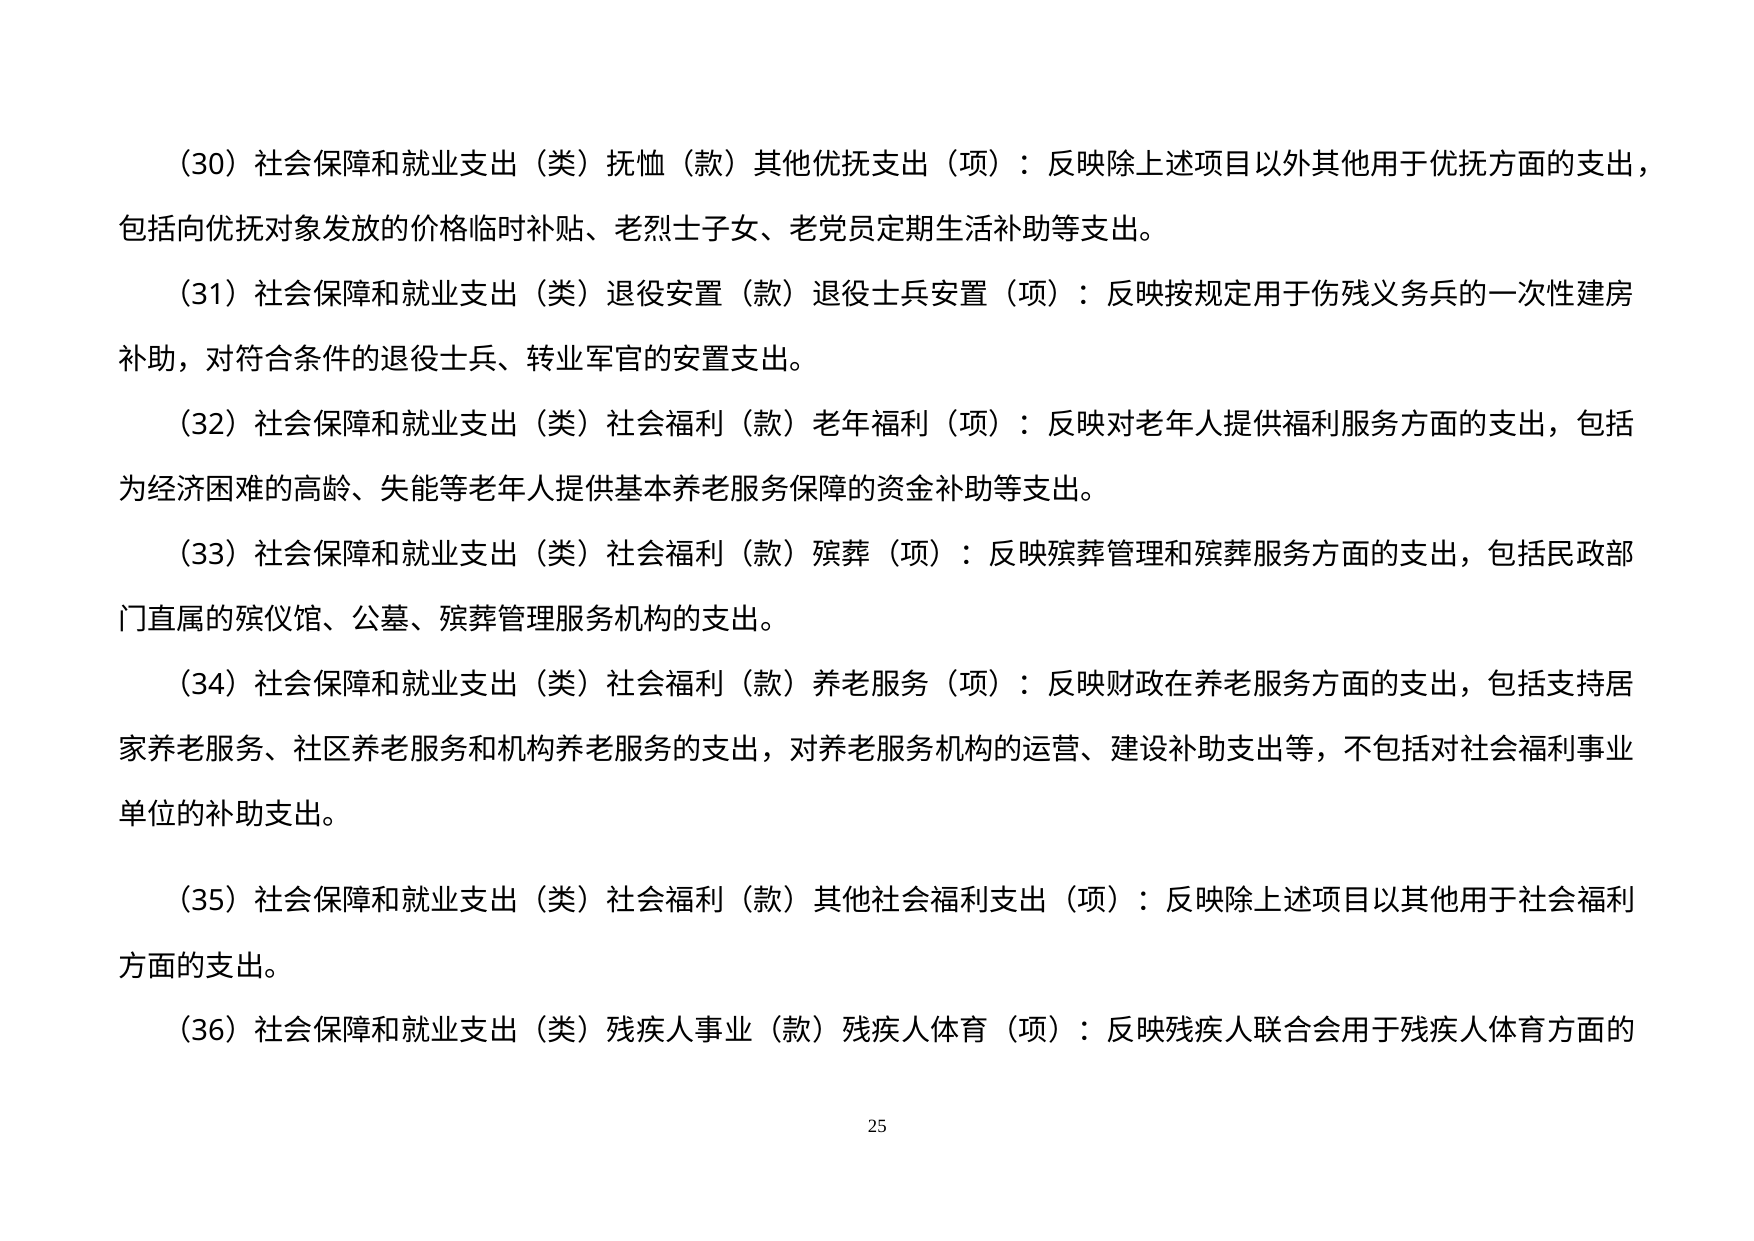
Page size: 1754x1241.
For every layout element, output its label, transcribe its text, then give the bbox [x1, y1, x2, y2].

text （35）社会保障和就业支出（类）社会福利（款）其他社会福利支出（项）：反映除上述项目以其他用于社会福利方面的支出。 [118, 866, 1636, 996]
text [118, 996, 1636, 1061]
text （32）社会保障和就业支出（类）社会福利（款）老年福利（项）：反映对老年人提供福利服务方面的支出，包括为经济困难的高龄、失能等老年人提供基本养老服务保障的资金补助等支出。 [118, 389, 1636, 519]
text （31）社会保障和就业支出（类）退役安置（款）退役士兵安置（项）：反映按规定用于伤残义务兵的一次性建房补助，对符合条件的退役士兵、转业军官的安置支出。 [118, 259, 1636, 389]
text （33）社会保障和就业支出（类）社会福利（款）殡葬（项）：反映殡葬管理和殡葬服务方面的支出，包括民政部门直属的殡仪馆、公墓、殡葬管理服务机构的支出。 [118, 519, 1636, 649]
text （34）社会保障和就业支出（类）社会福利（款）养老服务（项）：反映财政在养老服务方面的支出，包括支持居家养老服务、社区养老服务和机构养老服务的支出，对养老服务机构的运营、建设补助支出等，不包括对社会福利事业单位的补助支出。 [118, 649, 1636, 844]
text （30）社会保障和就业支出（类）抚恤（款）其他优抚支出（项）：反映除上述项目以外其他用于优抚方面的支出，包括向优抚对象发放的价格临时补贴、老烈士子女、老党员定期生活补助等支出。 [118, 129, 1636, 259]
